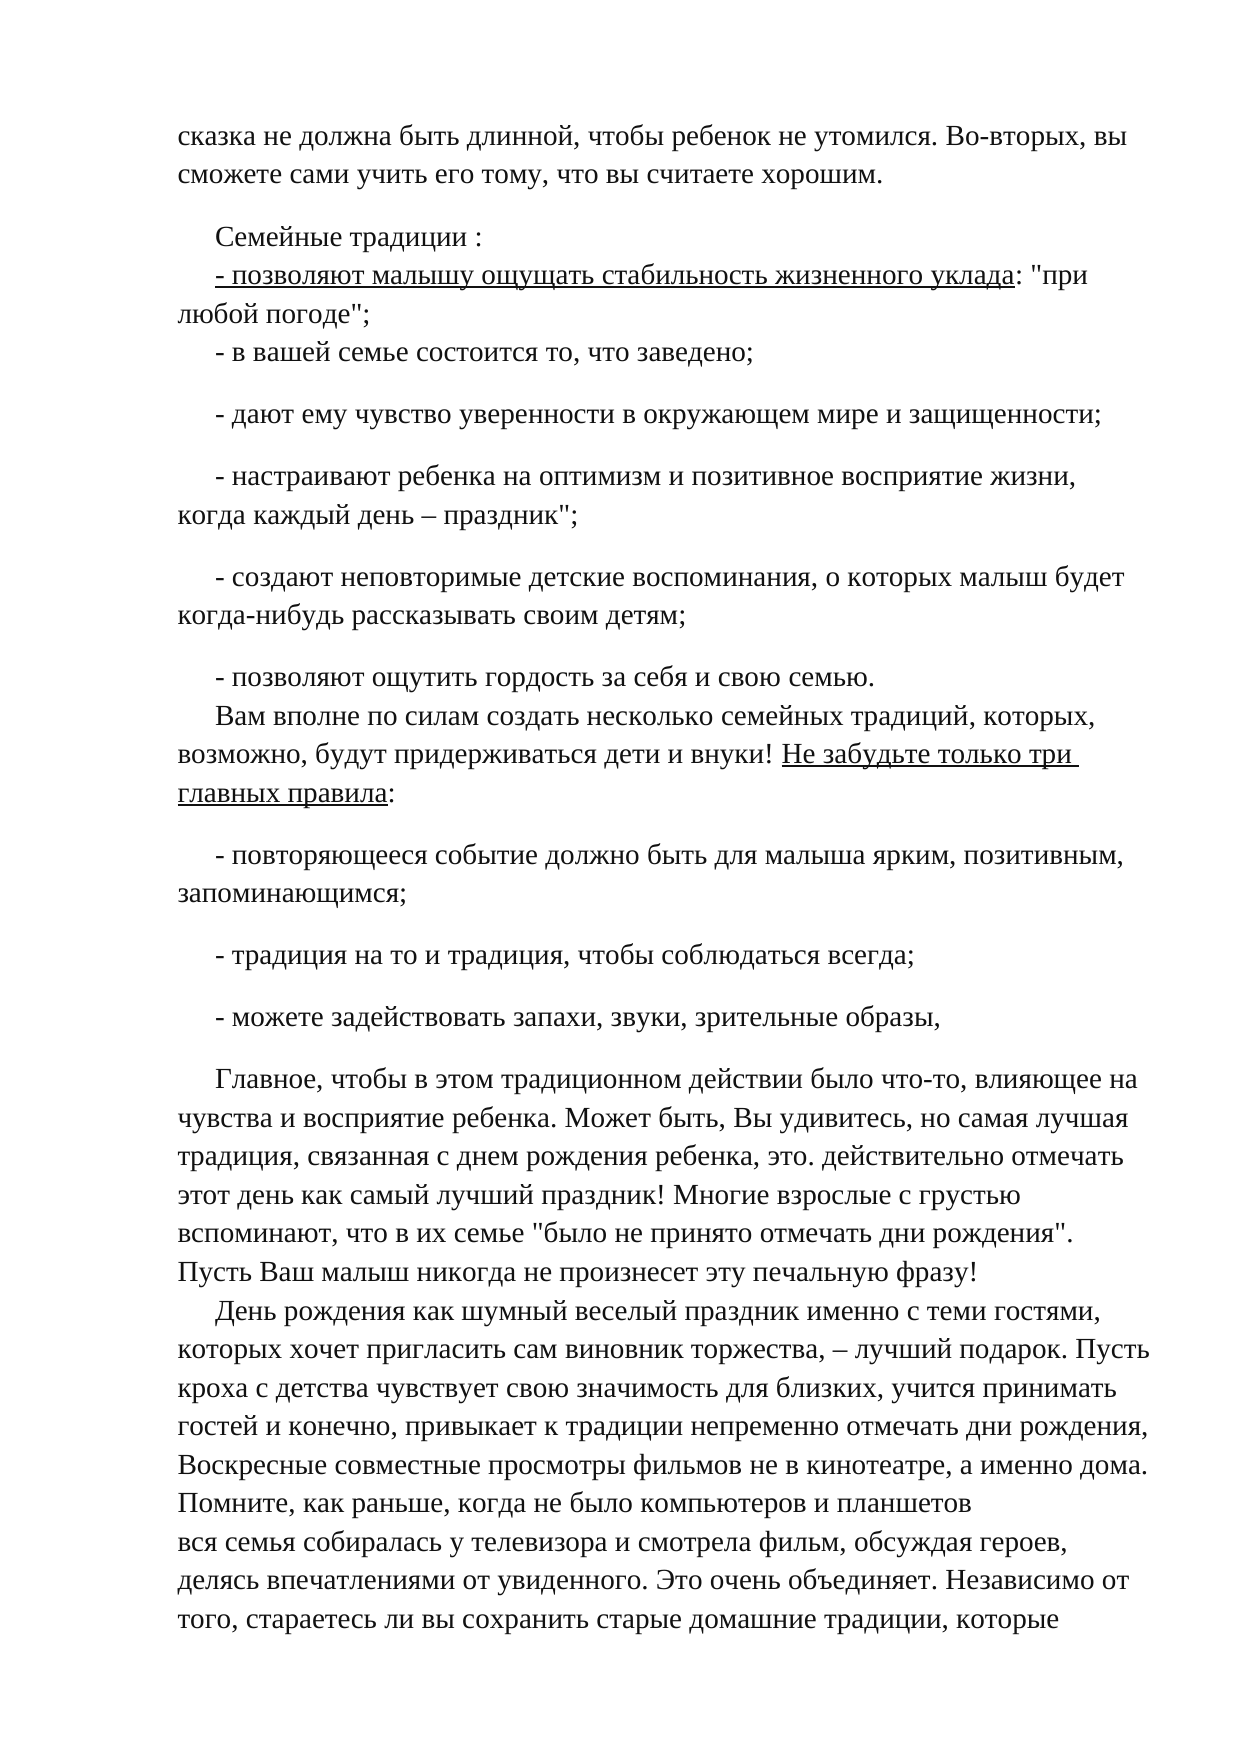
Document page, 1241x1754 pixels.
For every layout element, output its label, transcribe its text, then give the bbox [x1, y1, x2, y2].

text Вам вполне по силам создать несколько семейных традиций, которых, возможно, будут придерживаться дети и внуки! Не забудьте только три главных правила: [177, 698, 1152, 808]
text - можете задействовать запахи, звуки, зрительные образы, [177, 999, 1152, 1033]
text - в вашей семье состоится то, что заведено; [177, 334, 1152, 368]
text Главное, чтобы в этом традиционном действии было что-то, влияющее на чувства и восприятие ребенка. Может быть, Вы удивитесь, но самая лучшая традиция, связанная с днем рождения ребенка, это. действительно отмечать этот день как самый лучший праздник! Многие взрослые с грустью вспоминают, что в их семье "было не принято отмечать дни рождения". Пусть Ваш малыш никогда не произнесет эту печальную фразу! [177, 1061, 1152, 1288]
text - позволяют малышу ощущать стабильность жизненного уклада: "при любой погоде"; [177, 257, 1152, 329]
text - традиция на то и традиция, чтобы соблюдаться всегда; [177, 937, 1152, 971]
text Семейные традиции : [177, 219, 1152, 252]
text - настраивают ребенка на оптимизм и позитивное восприятие жизни, когда каждый день – праздник"; [177, 458, 1152, 530]
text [177, 1293, 1152, 1634]
text - позволяют ощутить гордость за себя и свою семью. [177, 659, 1152, 693]
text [177, 118, 1152, 190]
text - дают ему чувство уверенности в окружающем мире и защищенности; [177, 396, 1152, 430]
text - создают неповторимые детские воспоминания, о которых малыш будет когда-нибудь рассказывать своим детям; [177, 559, 1152, 631]
text - повторяющееся событие должно быть для малыша ярким, позитивным, запоминающимся; [177, 837, 1152, 909]
